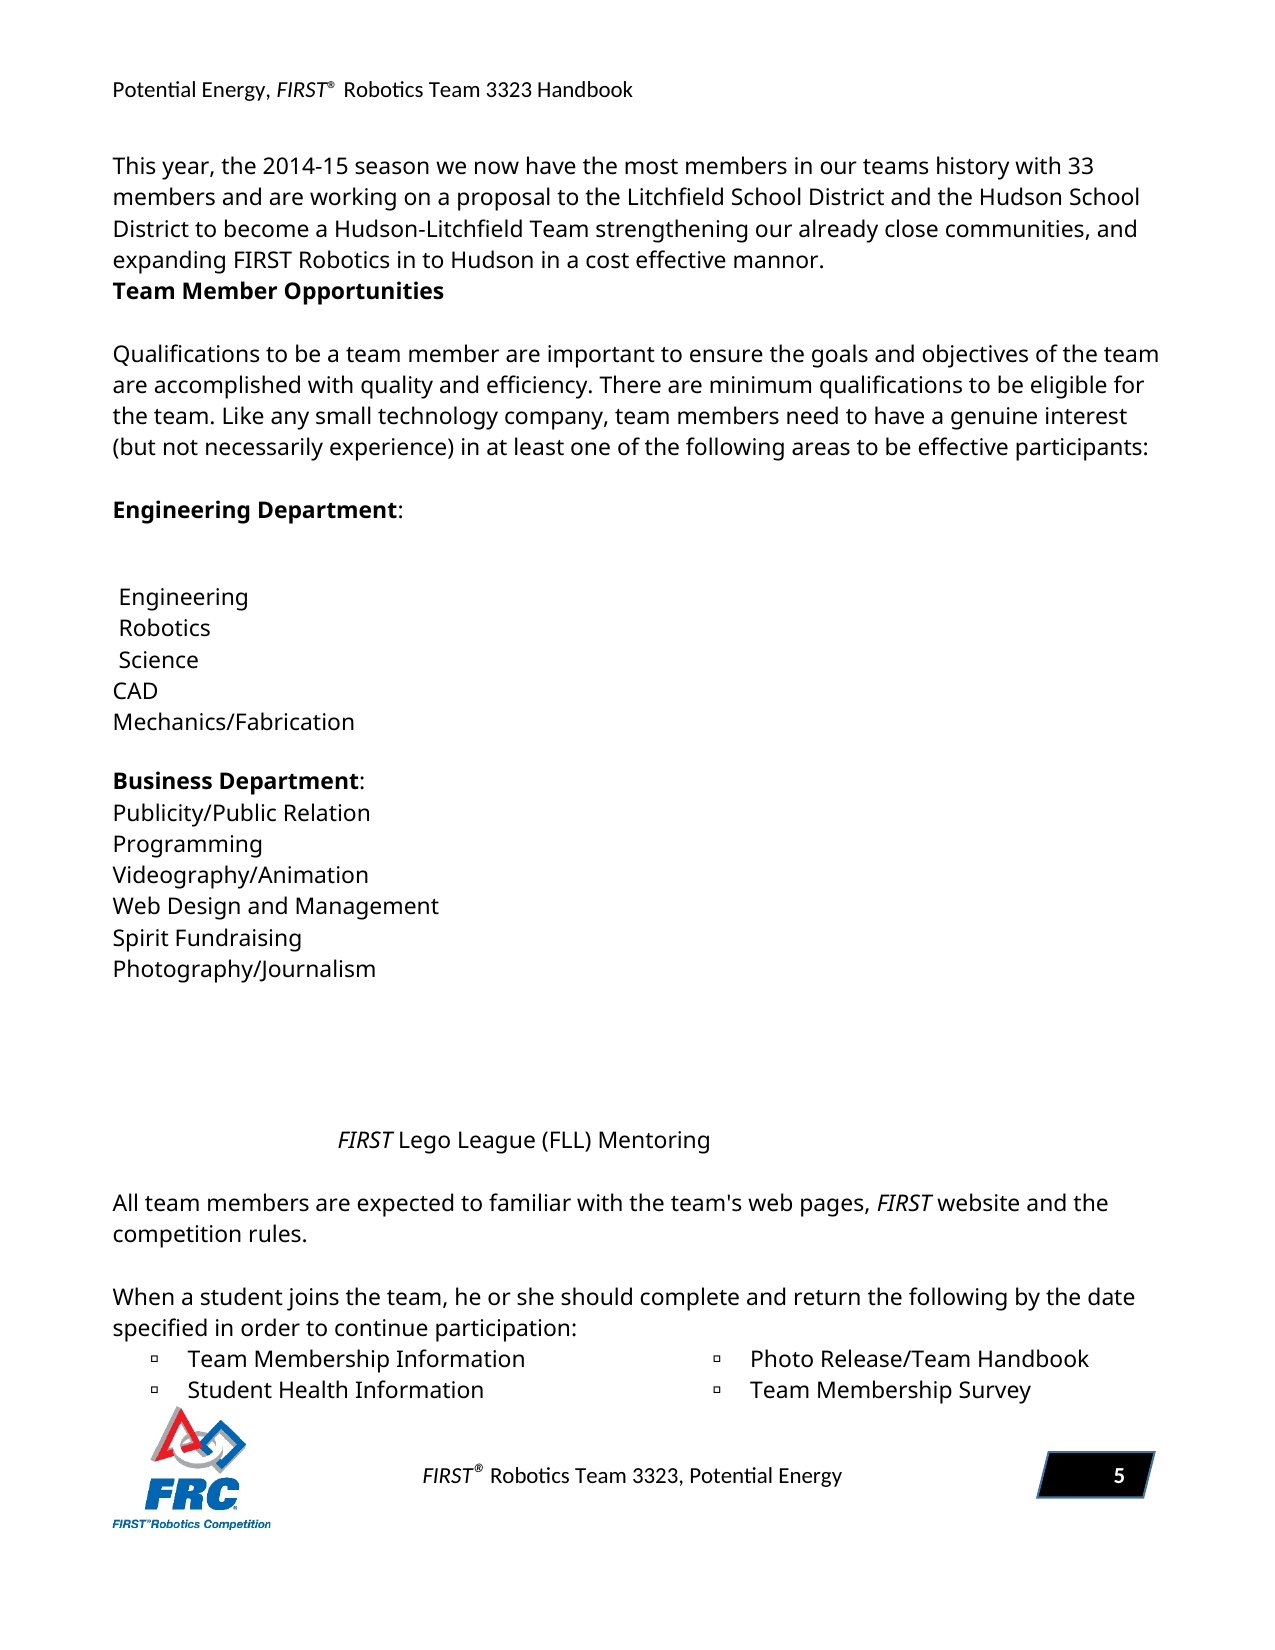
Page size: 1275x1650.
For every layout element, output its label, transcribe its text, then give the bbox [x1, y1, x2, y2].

text Engineering Department: [112, 494, 1162, 525]
list Student Health Information [150, 1374, 600, 1405]
text FIRST Lego League (FLL) Mentoring [112, 1124, 1162, 1155]
text Robotics [112, 612, 1162, 643]
text Web Design and Management [112, 890, 1162, 922]
text Publicity/Public Relation [112, 797, 1162, 828]
list Photo Release/Team Handbook [712, 1343, 1162, 1374]
text All team members are expected to familiar with the team's web pages, FIRST website and the competition rules. [112, 1187, 1162, 1249]
text Photography/Journalism [112, 953, 1162, 984]
text CAD [112, 675, 1162, 706]
text When a student joins the team, he or she should complete and return the following by the date specified in order to continue participation: [112, 1280, 1162, 1343]
text Science [112, 643, 1162, 675]
text Engineering [112, 581, 1162, 612]
text Programming [112, 828, 1162, 859]
text Qualifications to be a team member are important to ensure the goals and objectives of the team are accomplished with quality and efficiency. There are minimum qualifications to be eligible for the team. Like any small technology company, team members need to have a genuine interest (but not necessarily experience) in at least one of the following areas to be effective participants: [112, 337, 1162, 462]
text Videography/Animation [112, 859, 1162, 890]
text Business Department: [112, 765, 1162, 797]
picture [112, 1406, 271, 1530]
text Mechanics/Fabrication [112, 706, 1162, 737]
list Team Membership Survey [712, 1374, 1162, 1405]
text Spirit Fundraising [112, 922, 1162, 953]
list Team Membership Information [150, 1343, 600, 1374]
text Team Member Opportunities [112, 275, 1162, 306]
text This year, the 2014-15 season we now have the most members in our teams history with 33 members and are working on a proposal to the Litchfield School District and the Hudson School District to become a Hudson-Litchfield Team strengthening our already close communities, and expanding FIRST Robotics in to Hudson in a cost effective mannor. [112, 150, 1162, 275]
